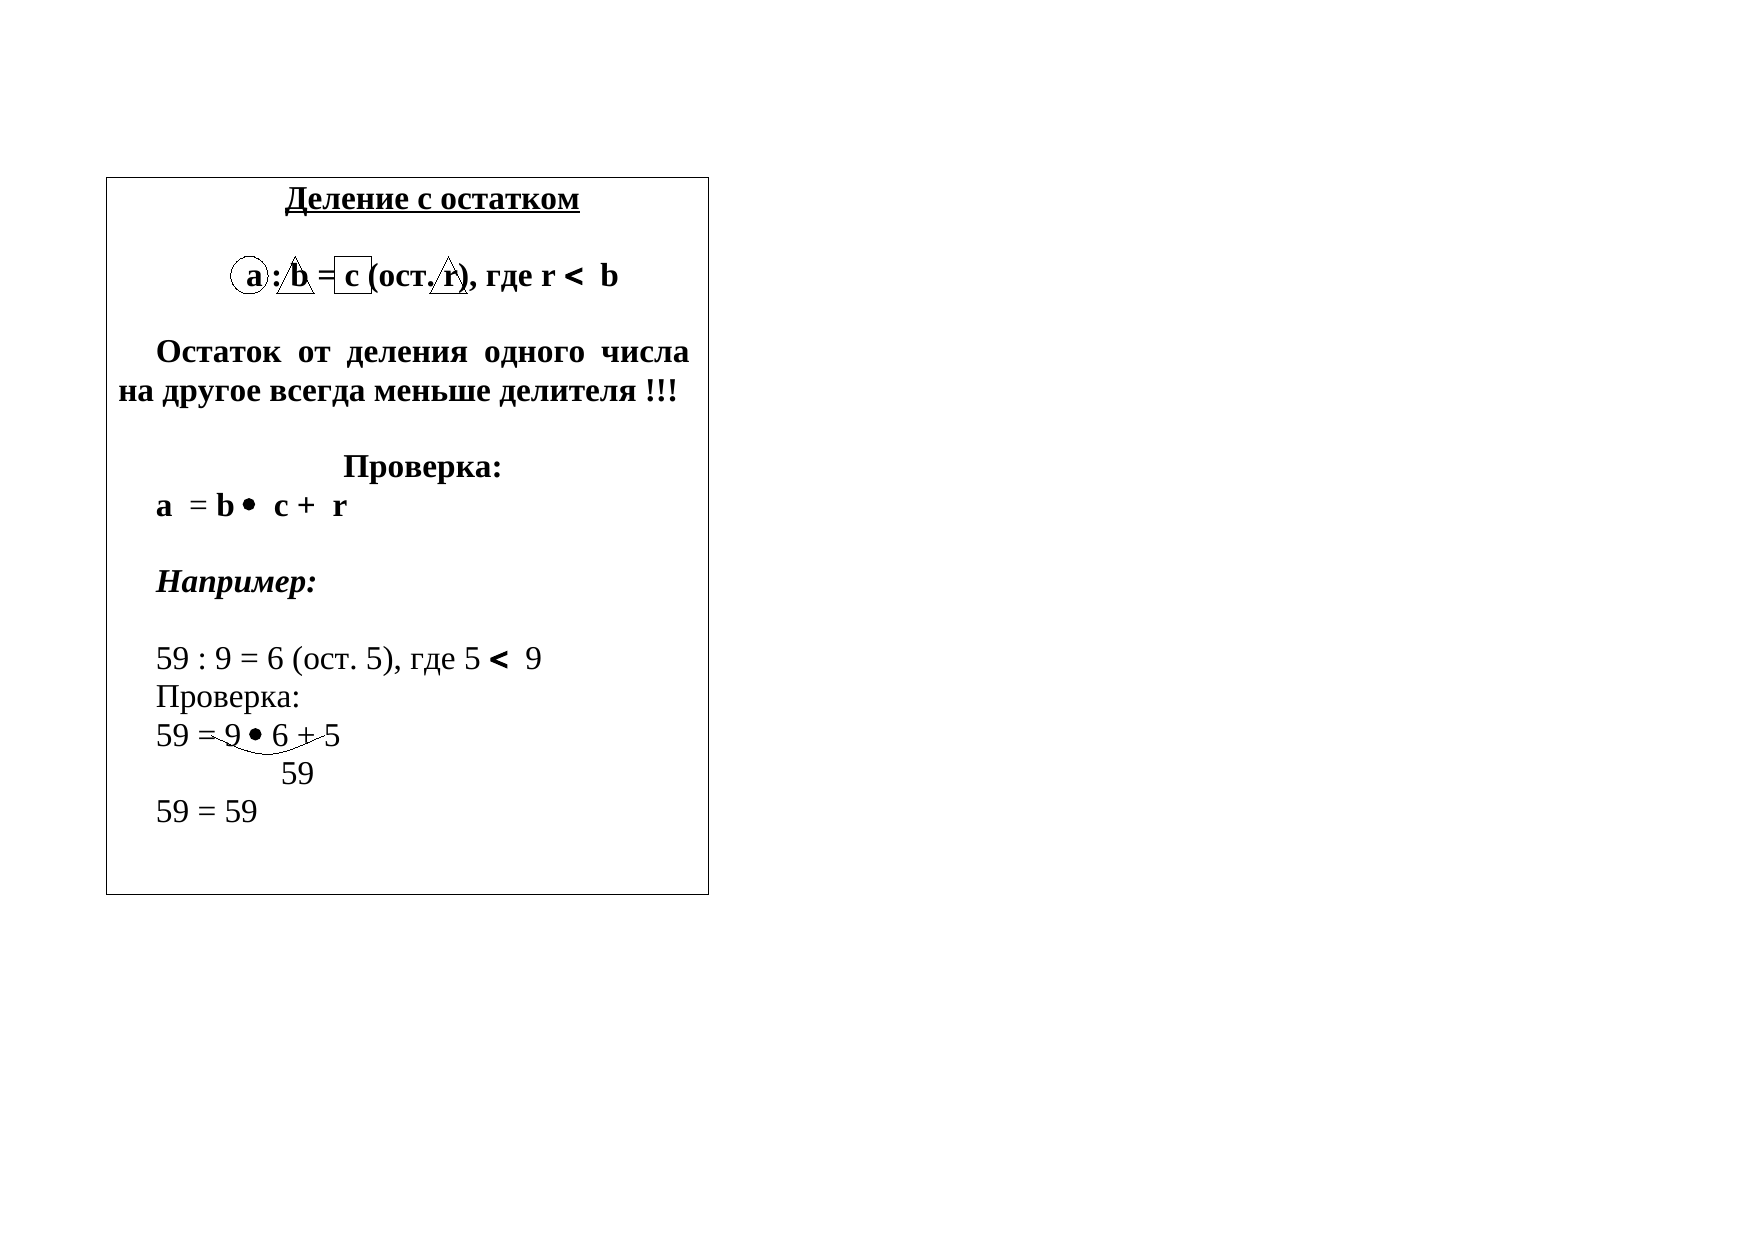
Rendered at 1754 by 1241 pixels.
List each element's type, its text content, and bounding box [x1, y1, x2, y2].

table_header Деление с остатком а : b = с (ост. r), где r b Остаток от деления одного числа на другое всегда меньше делителя !!! Проверка: а = b с + r Например: 59 : 9 = 6 (ост. 5), где 5 9 Проверка: 59 = 9 6 + 5 59 59 = 59 [107, 178, 708, 893]
